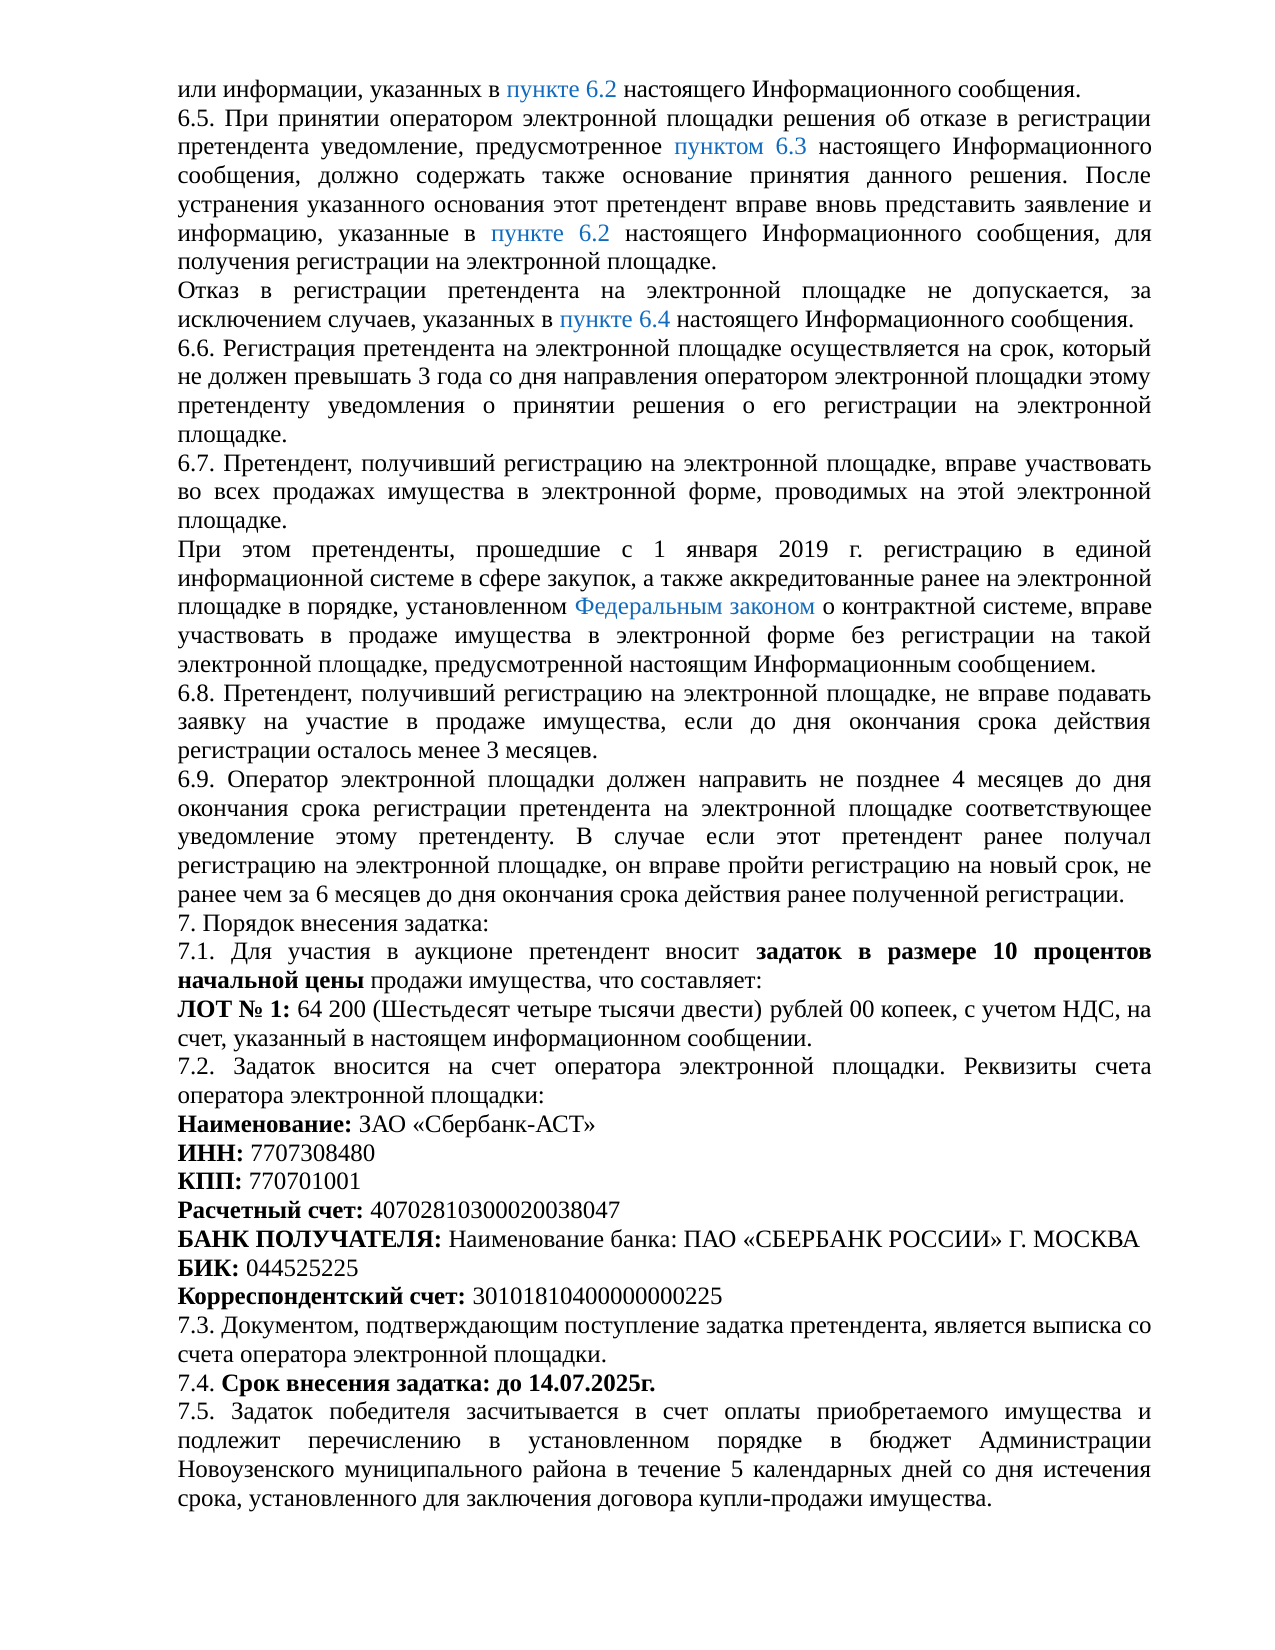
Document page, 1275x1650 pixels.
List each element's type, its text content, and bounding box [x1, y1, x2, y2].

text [177, 74, 1152, 103]
text Расчетный счет: 40702810300020038047 [177, 1195, 1152, 1224]
text 6.6. Регистрация претендента на электронной площадке осуществляется на срок, который не должен превышать 3 года со дня направления оператором электронной площадки этому претенденту уведомления о принятии решения о его регистрации на электронной площадке. [177, 333, 1152, 448]
text БИК: 044525225 [177, 1253, 1152, 1281]
text 7.2. Задаток вносится на счет оператора электронной площадки. Реквизиты счета оператора электронной площадки: [177, 1051, 1152, 1109]
text 6.5. При принятии оператором электронной площадки решения об отказе в регистрации претендента уведомление, предусмотренное пунктом 6.3 настоящего Информационного сообщения, должно содержать также основание принятия данного решения. После устранения указанного основания этот претендент вправе вновь представить заявление и информацию, указанные в пункте 6.2 настоящего Информационного сообщения, для получения регистрации на электронной площадке. [177, 103, 1152, 275]
text 6.8. Претендент, получивший регистрацию на электронной площадке, не вправе подавать заявку на участие в продаже имущества, если до дня окончания срока действия регистрации осталось менее 3 месяцев. [177, 678, 1152, 764]
text 6.7. Претендент, получивший регистрацию на электронной площадке, вправе участвовать во всех продажах имущества в электронной форме, проводимых на этой электронной площадке. [177, 448, 1152, 534]
text 7.3. Документом, подтверждающим поступление задатка претендента, является выписка со счета оператора электронной площадки. [177, 1310, 1152, 1368]
text Корреспондентский счет: 30101810400000000225 [177, 1281, 1152, 1310]
text Наименование: ЗАО «Сбербанк-АСТ» [177, 1109, 1152, 1138]
text 7.5. Задаток победителя засчитывается в счет оплаты приобретаемого имущества и подлежит перечислению в установленном порядке в бюджет Администрации Новоузенского муниципального района в течение 5 календарных дней со дня истечения срока, установленного для заключения договора купли-продажи имущества. [177, 1396, 1152, 1511]
text 7. Порядок внесения задатка: [177, 908, 1152, 936]
text При этом претенденты, прошедшие с 1 января 2019 г. регистрацию в единой информационной системе в сфере закупок, а также аккредитованные ранее на электронной площадке в порядке, установленном Федеральным законом о контрактной системе, вправе участвовать в продаже имущества в электронной форме без регистрации на такой электронной площадке, предусмотренной настоящим Информационным сообщением. [177, 534, 1152, 678]
text Отказ в регистрации претендента на электронной площадке не допускается, за исключением случаев, указанных в пункте 6.4 настоящего Информационного сообщения. [177, 275, 1152, 333]
text 6.9. Оператор электронной площадки должен направить не позднее 4 месяцев до дня окончания срока регистрации претендента на электронной площадке соответствующее уведомление этому претенденту. В случае если этот претендент ранее получал регистрацию на электронной площадке, он вправе пройти регистрацию на новый срок, не ранее чем за 6 месяцев до дня окончания срока действия ранее полученной регистрации. [177, 764, 1152, 908]
text КПП: 770701001 [177, 1166, 1152, 1195]
text ЛОТ № 1: 64 200 (Шестьдесят четыре тысячи двести) рублей 00 копеек, с учетом НДС, на счет, указанный в настоящем информационном сообщении. [177, 994, 1152, 1051]
text БАНК ПОЛУЧАТЕЛЯ: Наименование банка: ПАО «СБЕРБАНК РОССИИ» Г. МОСКВА [177, 1224, 1152, 1253]
text ИНН: 7707308480 [177, 1138, 1152, 1166]
text 7.1. Для участия в аукционе претендент вносит задаток в размере 10 процентов начальной цены продажи имущества, что составляет: [177, 936, 1152, 994]
text 7.4. Срок внесения задатка: до 14.07.2025г. [177, 1368, 1152, 1396]
